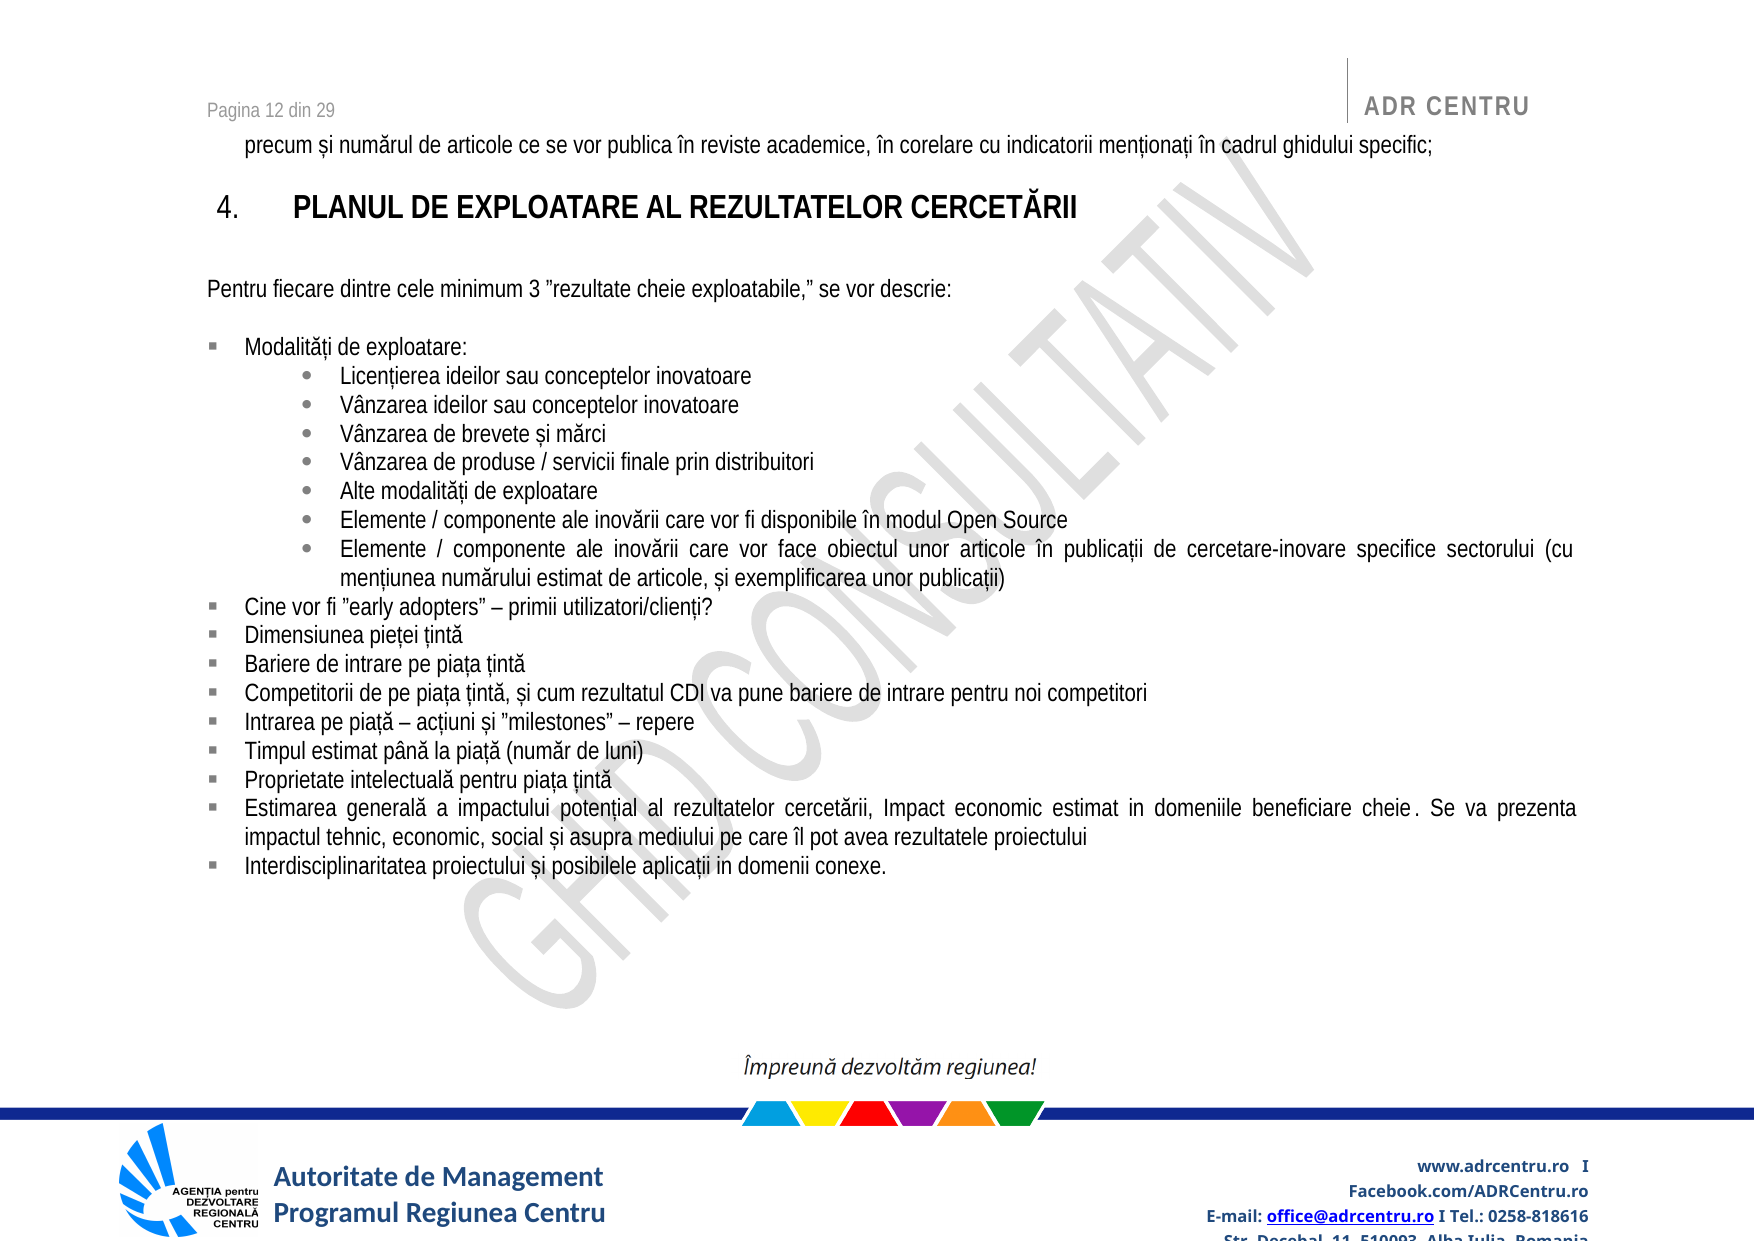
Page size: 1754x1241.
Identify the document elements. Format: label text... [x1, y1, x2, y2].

list Vânzarea de produse / servicii finale prin distribuitori [302, 447, 1577, 476]
picture [0, 1101, 755, 1237]
list Vânzarea ideilor sau conceptelor inovatoare [302, 390, 1577, 418]
list Elemente / componente ale inovării care vor fi disponibile în modul Open Source [302, 505, 1577, 534]
picture [731, 1053, 1050, 1079]
list Modalități de exploatare: [207, 332, 1577, 361]
list Dimensiunea pieței țintă [207, 620, 1577, 649]
list Proprietate intelectuală pentru piața țintă [207, 764, 1577, 793]
list Elemente / componente ale inovării care vor face obiectul unor articole în publicații de cercetare-inovare specifice sectorului (cu mențiunea numărului estimat de articole, și exemplificarea unor publicații) [302, 534, 1577, 591]
list Alte modalități de exploatare [302, 476, 1577, 505]
subtitle PLANUL DE EXPLOATARE AL REZULTATELOR CERCETĂRII [216, 188, 1577, 226]
picture [787, 1101, 1754, 1126]
text Pentru fiecare dintre cele minimum 3 ”rezultate cheie exploatabile,” se vor descrie: [207, 274, 1577, 303]
list Interdisciplinaritatea proiectului și posibilele aplicații in domenii conexe. [207, 851, 1577, 880]
list Bariere de intrare pe piața țintă [207, 649, 1577, 678]
list Licențierea ideilor sau conceptelor inovatoare [302, 361, 1577, 390]
list Cine vor fi ”early adopters” – primii utilizatori/clienți? [207, 591, 1577, 620]
list Estimarea generală a impactului potențial al rezultatelor cercetării, Impact economic estimat in domeniile beneficiare cheie. Se va prezenta impactul tehnic, economic, social și asupra mediului pe care îl pot avea rezultatele proiectului [207, 793, 1577, 851]
list Timpul estimat până la piață (număr de luni) [207, 736, 1577, 764]
list Vânzarea de brevete și mărci [302, 418, 1577, 447]
list Intrarea pe piață – acțiuni și ”milestones” – repere [207, 707, 1577, 736]
list Competitorii de pe piața țintă, și cum rezultatul CDI va pune bariere de intrare pentru noi competitori [207, 678, 1577, 707]
